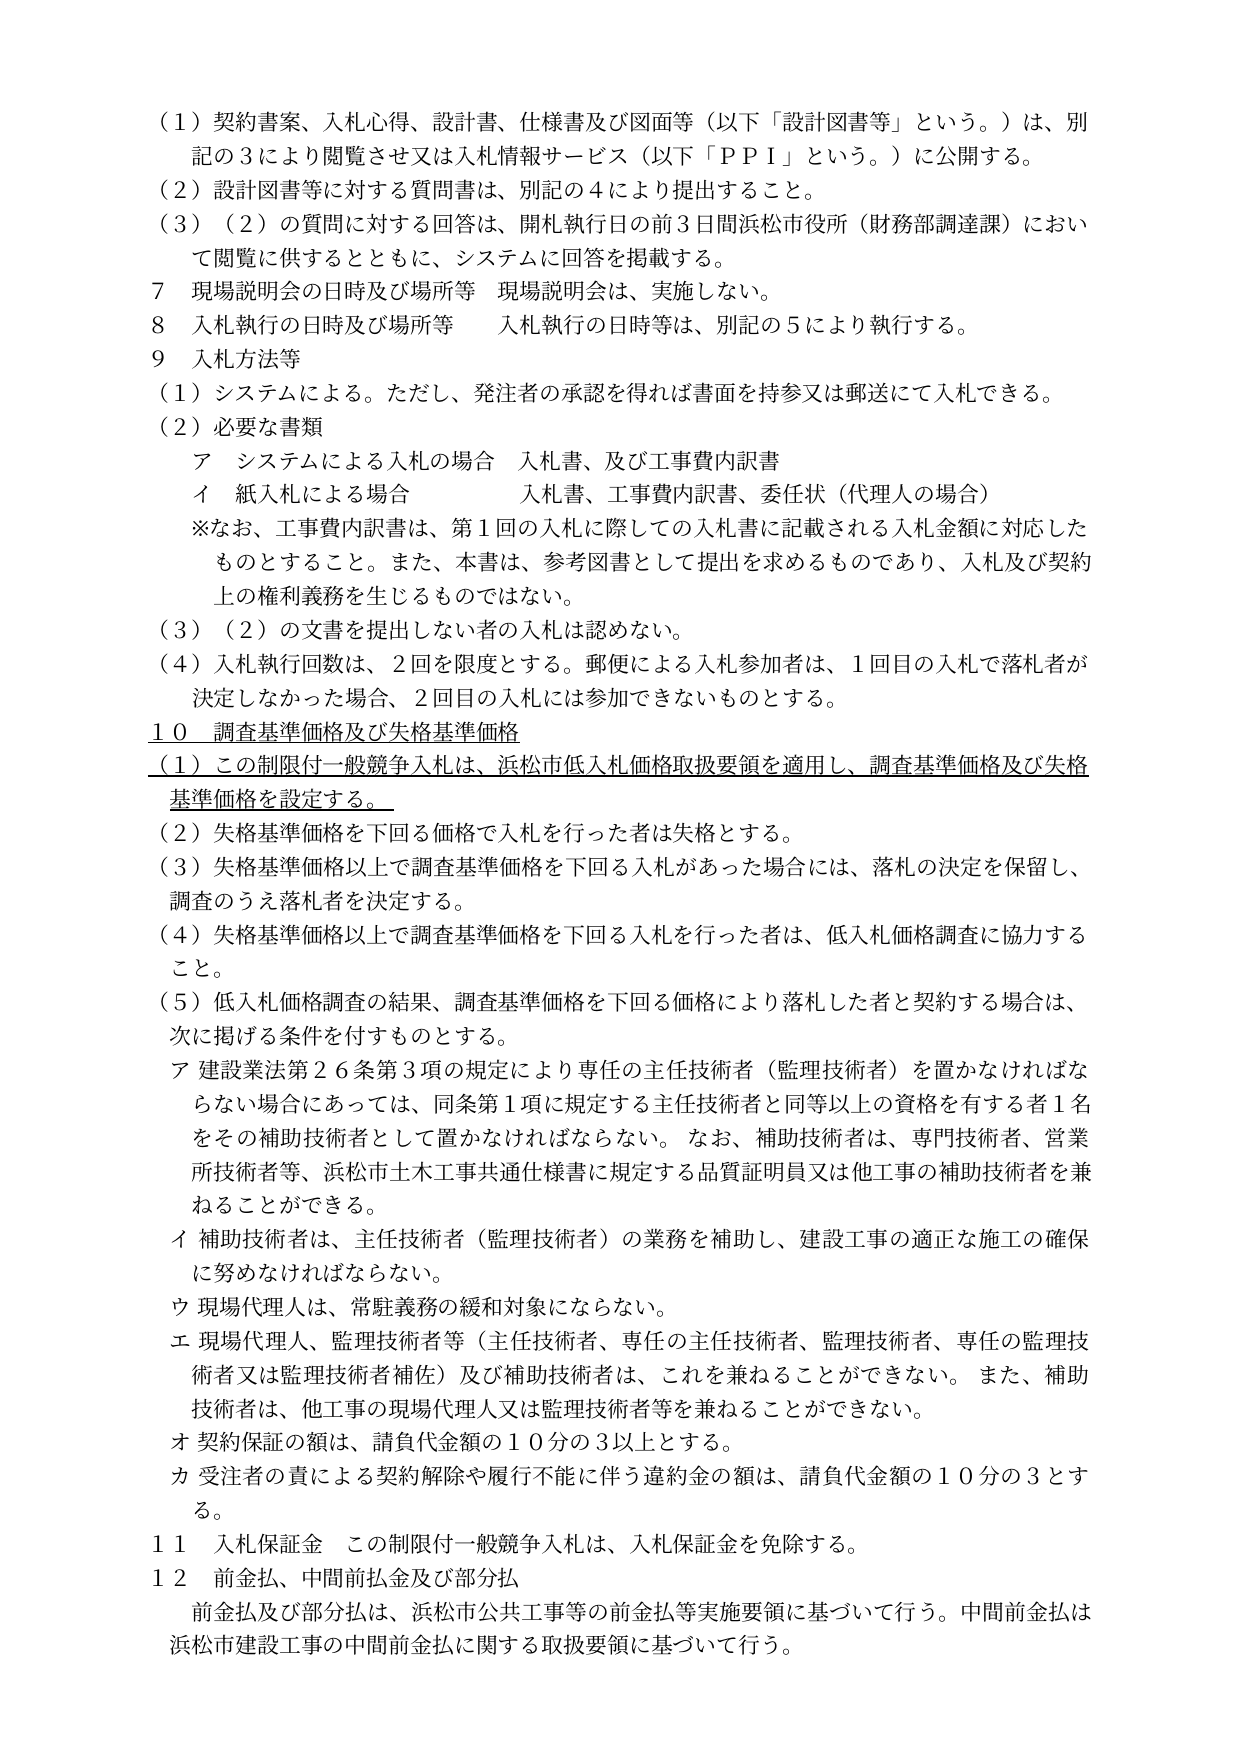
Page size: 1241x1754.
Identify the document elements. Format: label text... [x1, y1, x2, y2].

text （４）失格基準価格以上で調査基準価格を下回る入札を行った者は、低入札価格調査に協力すること。 [148, 917, 1092, 984]
text ８ 入札執行の日時及び場所等 入札執行の日時等は、別記の５により執行する。 [148, 307, 1092, 341]
text イ 補助技術者は、主任技術者（監理技術者）の業務を補助し、建設工事の適正な施工の確保に努めなければならない。 [169, 1221, 1092, 1289]
text １１ 入札保証金 この制限付一般競争入札は、入札保証金を免除する。 [148, 1526, 1092, 1560]
text （３）失格基準価格以上で調査基準価格を下回る入札があった場合には、落札の決定を保留し、調査のうえ落札者を決定する。 [148, 849, 1092, 917]
text １０ 調査基準価格及び失格基準価格 [148, 713, 1092, 747]
text （１）システムによる。ただし、発注者の承認を得れば書面を持参又は郵送にて入札できる。 [148, 375, 1092, 409]
text ウ 現場代理人は、常駐義務の緩和対象にならない。 [169, 1289, 1092, 1323]
text （２）必要な書類 [148, 409, 1092, 443]
text （２）失格基準価格を下回る価格で入札を行った者は失格とする。 [148, 815, 1092, 849]
text イ 紙入札による場合 入札書、工事費内訳書、委任状（代理人の場合） [148, 477, 1092, 510]
text （１）契約書案、入札心得、設計書、仕様書及び図面等（以下「設計図書等」という。）は、別記の３により閲覧させ又は入札情報サービス（以下「ＰＰＩ」という。）に公開する。 [148, 104, 1092, 172]
text オ 契約保証の額は、請負代金額の１０分の３以上とする。 [169, 1424, 1092, 1458]
text 前金払及び部分払は、浜松市公共工事等の前金払等実施要領に基づいて行う。中間前金払は、浜松市建設工事の中間前金払に関する取扱要領に基づいて行う。 [169, 1594, 1092, 1661]
text （２）設計図書等に対する質問書は、別記の４により提出すること。 [148, 172, 1092, 206]
text ア システムによる入札の場合 入札書、及び工事費内訳書 [148, 443, 1092, 477]
text （５）低入札価格調査の結果、調査基準価格を下回る価格により落札した者と契約する場合は、次に掲げる条件を付すものとする。 [148, 984, 1092, 1052]
text （１）この制限付一般競争入札は、浜松市低入札価格取扱要領を適用し、調査基準価格及び失格基準価格を設定する。 [148, 747, 1092, 815]
text エ 現場代理人、監理技術者等（主任技術者、専任の主任技術者、監理技術者、専任の監理技術者又は監理技術者補佐）及び補助技術者は、これを兼ねることができない。 また、補助技術者は、他工事の現場代理人又は監理技術者等を兼ねることができない。 [169, 1323, 1092, 1424]
text ※なお、工事費内訳書は、第１回の入札に際しての入札書に記載される入札金額に対応したものとすること。また、本書は、参考図書として提出を求めるものであり、入札及び契約上の権利義務を生じるものではない。 [191, 510, 1092, 612]
text （３）（２）の質問に対する回答は、開札執行日の前３日間浜松市役所（財務部調達課）において閲覧に供するとともに、システムに回答を掲載する。 [148, 206, 1092, 273]
text （３）（２）の文書を提出しない者の入札は認めない。 [148, 612, 1092, 646]
text ９ 入札方法等 [148, 341, 1092, 375]
text カ 受注者の責による契約解除や履行不能に伴う違約金の額は、請負代金額の１０分の３とする。 [169, 1458, 1092, 1526]
text （４）入札執行回数は、２回を限度とする。郵便による入札参加者は、１回目の入札で落札者が決定しなかった場合、２回目の入札には参加できないものとする。 [148, 646, 1092, 713]
text ７ 現場説明会の日時及び場所等 現場説明会は、実施しない。 [148, 273, 1092, 307]
text １２ 前金払、中間前払金及び部分払 [148, 1560, 1092, 1594]
text ア 建設業法第２６条第３項の規定により専任の主任技術者（監理技術者）を置かなければならない場合にあっては、同条第１項に規定する主任技術者と同等以上の資格を有する者１名をその補助技術者として置かなければならない。 なお、補助技術者は、専門技術者、営業所技術者等、浜松市土木工事共通仕様書に規定する品質証明員又は他工事の補助技術者を兼ねることができる。 [169, 1052, 1092, 1221]
